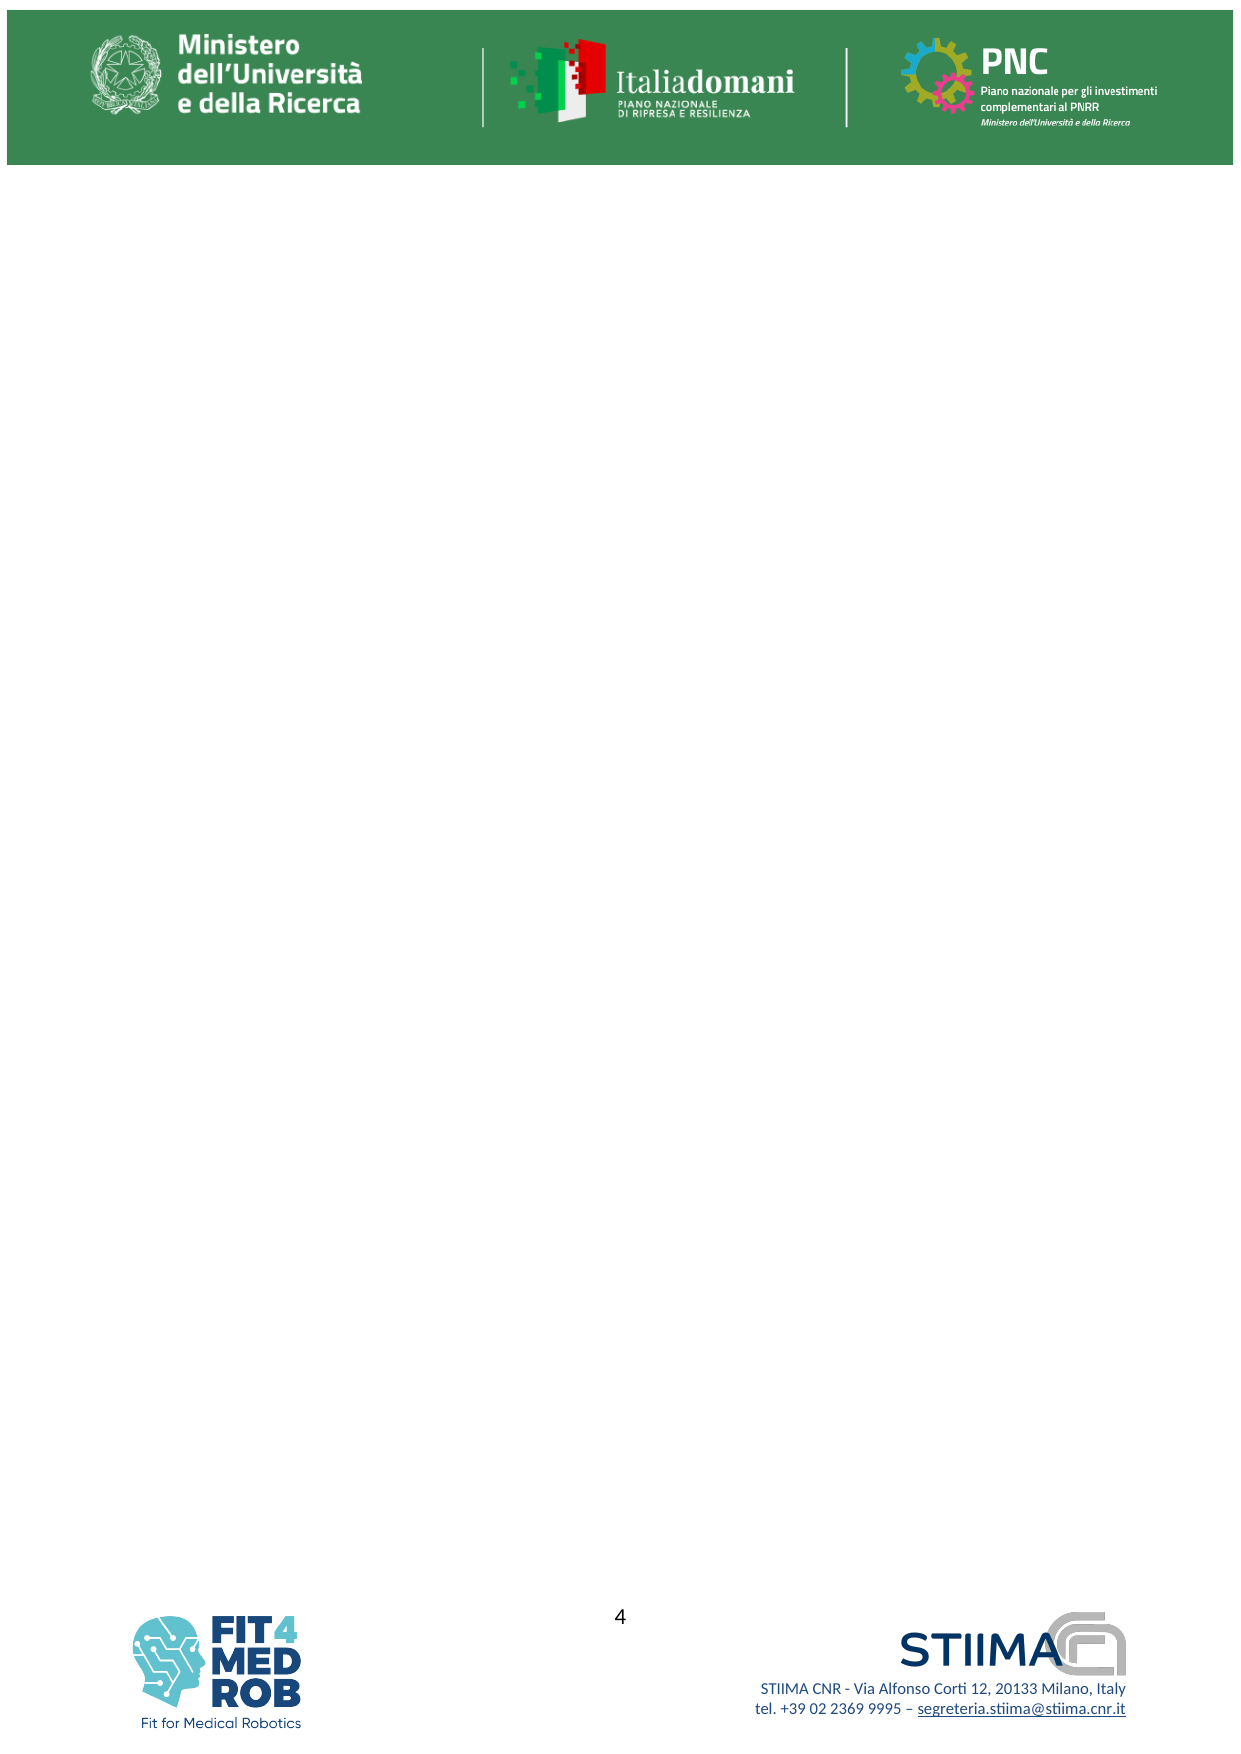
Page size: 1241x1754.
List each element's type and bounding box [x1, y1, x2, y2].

picture [886, 1600, 1142, 1696]
picture [118, 1605, 318, 1737]
picture [6, 9, 1234, 171]
